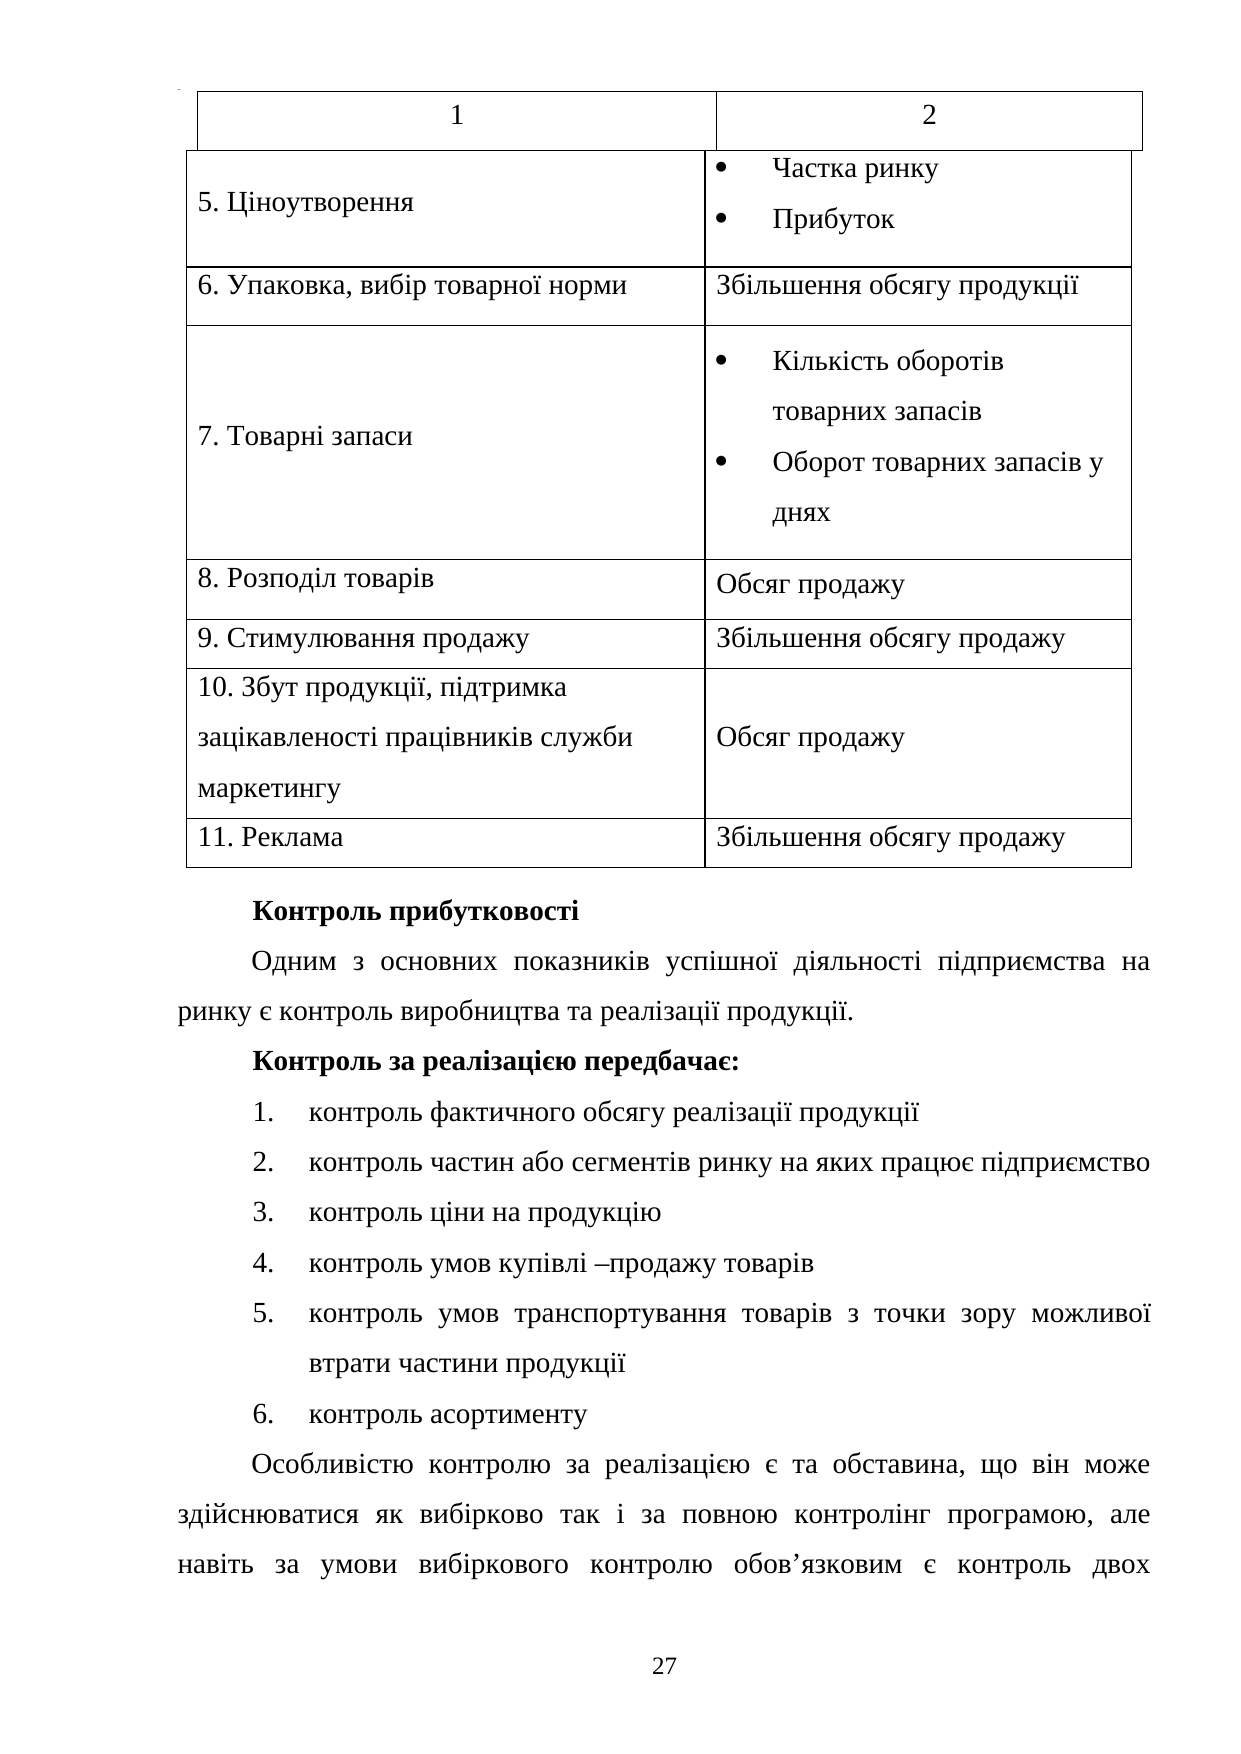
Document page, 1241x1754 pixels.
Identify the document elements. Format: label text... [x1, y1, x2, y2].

table_header 1 [198, 92, 716, 149]
list контроль частин або сегментів ринку на яких працює підприємство [252, 1144, 1152, 1178]
text Контроль прибутковості [177, 893, 1152, 926]
table_cell 11. Реклама [187, 819, 704, 867]
text Контроль за реалізацією передбачає: [177, 1043, 1152, 1077]
table_cell Збільшення обсягу продажу [706, 620, 1131, 668]
list контроль ціни на продукцію [252, 1194, 1152, 1228]
table_cell Обсяг продажу [706, 669, 1131, 818]
table_cell 7. Товарні запаси [187, 326, 704, 559]
table_cell 9. Стимулювання продажу [187, 620, 704, 668]
table_cell Збільшення обсягу продажу [706, 819, 1131, 867]
table_cell 6. Упаковка, вибір товарної норми [187, 268, 704, 325]
table_cell Кількість оборотів товарних запасів Оборот товарних запасів у днях [706, 326, 1131, 559]
table_cell 10. Збут продукції, підтримка зацікавленості працівників служби маркетингу [187, 669, 704, 818]
list контроль асортименту [252, 1396, 1152, 1429]
table_cell Частка ринку Прибуток [706, 151, 1131, 266]
table_cell 8. Розподіл товарів [187, 560, 704, 619]
table_header 2 [717, 92, 1142, 149]
table_cell 5. Ціноутворення [187, 151, 704, 266]
table_cell Обсяг продажу [706, 560, 1131, 619]
list контроль умов купівлі –продажу товарів [252, 1245, 1152, 1278]
text Одним з основних показників успішної діяльності підприємства на ринку є контроль виробництва та реалізації продукції. [177, 943, 1152, 1027]
list контроль умов транспортування товарів з точки зору можливої втрати частини продукції [252, 1295, 1152, 1379]
table_cell Збільшення обсягу продукції [706, 268, 1131, 325]
list контроль фактичного обсягу реалізації продукції [252, 1094, 1152, 1127]
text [177, 1446, 1152, 1580]
